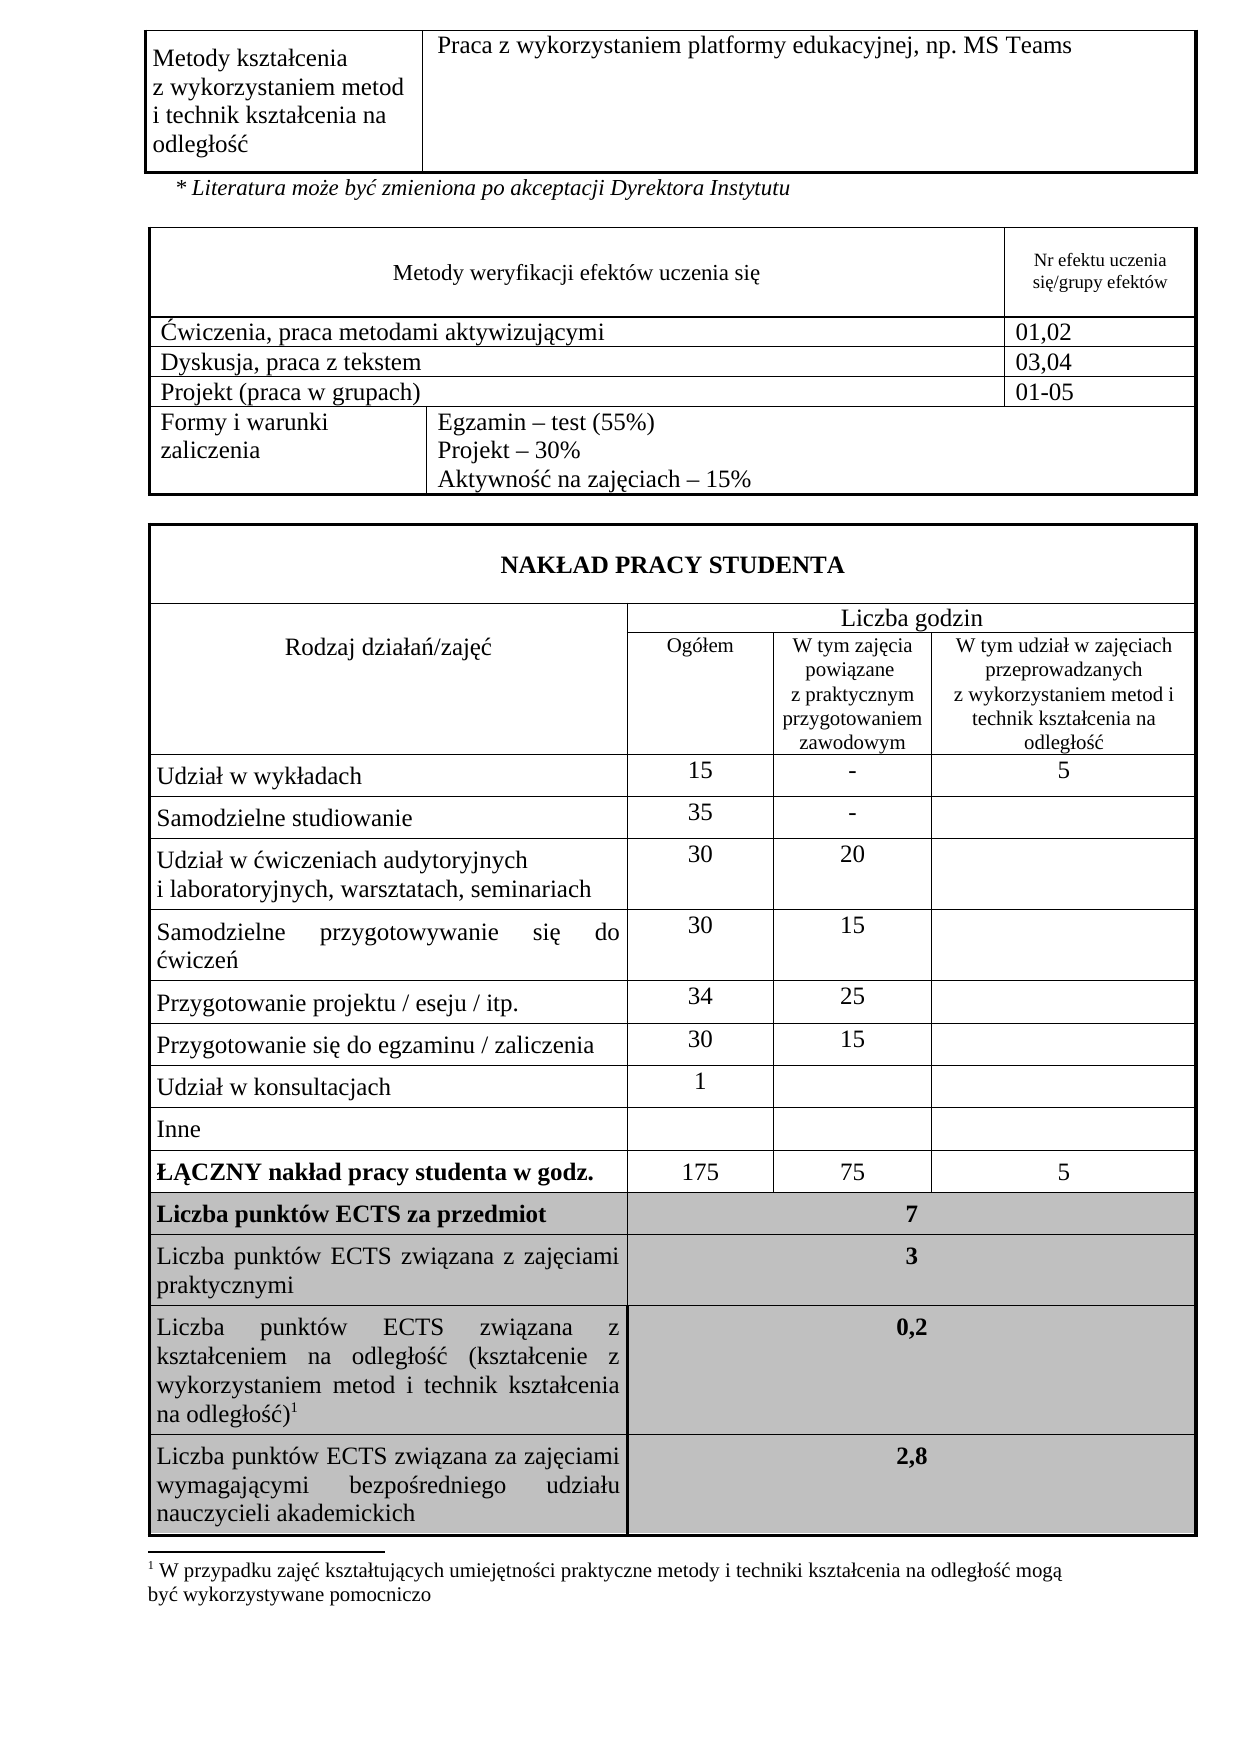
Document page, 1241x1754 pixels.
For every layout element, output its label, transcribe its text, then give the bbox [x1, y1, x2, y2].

table_header NAKŁAD PRACY STUDENTA [151, 526, 1194, 602]
table_cell Praca z wykorzystaniem platformy edukacyjnej, np. MS Teams [423, 31, 1194, 171]
table_cell 75 [774, 1151, 931, 1192]
table_cell 30 [628, 910, 773, 980]
table_cell Samodzielne przygotowywanie się do ćwiczeń [151, 910, 627, 980]
table_cell W tym udział w zajęciach przeprowadzanych z wykorzystaniem metod i technik kształcenia na odległość [932, 633, 1194, 754]
table_cell Metody kształcenia z wykorzystaniem metod i technik kształcenia na odległość [147, 31, 422, 171]
table_cell Formy i warunki zaliczenia [151, 407, 426, 493]
table_cell 34 [628, 981, 773, 1023]
table_cell Dyskusja, praca z tekstem [151, 347, 1004, 376]
table_cell Udział w ćwiczeniach audytoryjnych i laboratoryjnych, warsztatach, seminariach [151, 839, 627, 909]
table_cell 1 [628, 1066, 773, 1107]
table_cell Liczba punktów ECTS związana z kształceniem na odległość (kształcenie z wykorzystaniem metod i technik kształcenia na odległość) [151, 1306, 626, 1434]
table_cell 03,04 [1005, 347, 1194, 376]
table_cell 7 [628, 1193, 1194, 1234]
table_cell [932, 1066, 1194, 1107]
table_cell [774, 1066, 931, 1107]
table_cell [932, 1108, 1194, 1149]
table_cell [932, 839, 1194, 909]
table_cell 0,2 [629, 1306, 1194, 1434]
table_cell W tym zajęcia powiązane z praktycznym przygotowaniem zawodowym [774, 633, 931, 754]
table_cell 25 [774, 981, 931, 1023]
table_cell Liczba punktów ECTS związana z zajęciami praktycznymi [151, 1235, 627, 1305]
table_cell 01-05 [1005, 377, 1194, 406]
table_cell 5 [932, 1151, 1194, 1192]
table_cell Inne [151, 1108, 627, 1149]
table_cell Liczba punktów ECTS związana za zajęciami wymagającymi bezpośredniego udziału nauczycieli akademickich [151, 1435, 626, 1533]
table_cell 30 [628, 839, 773, 909]
table_cell Przygotowanie się do egzaminu / zaliczenia [151, 1024, 627, 1065]
table_cell Egzamin – test (55%) Projekt – 30% Aktywność na zajęciach – 15% [427, 407, 1194, 493]
table_cell - [774, 755, 931, 796]
table_cell 15 [774, 1024, 931, 1065]
table_cell Udział w wykładach [151, 755, 627, 796]
table_cell 15 [774, 910, 931, 980]
table_cell [628, 1108, 773, 1149]
table_cell 5 [932, 755, 1194, 796]
table_cell 2,8 [629, 1435, 1194, 1533]
table_cell Ogółem [628, 633, 773, 754]
table_cell 35 [628, 797, 773, 838]
table_cell [932, 981, 1194, 1023]
table_cell ŁĄCZNY nakład pracy studenta w godz. [151, 1151, 627, 1192]
table_cell 20 [774, 839, 931, 909]
table_cell 175 [628, 1151, 773, 1192]
table_cell Przygotowanie projektu / eseju / itp. [151, 981, 627, 1023]
table_cell - [774, 797, 931, 838]
table_header Nr efektu uczenia się/grupy efektów [1005, 228, 1194, 316]
table_cell Projekt (praca w grupach) [151, 377, 1004, 406]
table_cell 15 [628, 755, 773, 796]
table_cell 30 [628, 1024, 773, 1065]
text * Literatura może być zmieniona po akceptacji Dyrektora Instytutu [174, 174, 1093, 200]
table_header Metody weryfikacji efektów uczenia się [151, 228, 1004, 316]
table_cell [774, 1108, 931, 1149]
table_cell Liczba punktów ECTS za przedmiot [151, 1193, 627, 1234]
table_cell 3 [628, 1235, 1194, 1305]
table_cell [932, 910, 1194, 980]
table_cell Udział w konsultacjach [151, 1066, 627, 1107]
table_cell 01,02 [1005, 318, 1194, 346]
table_cell [932, 797, 1194, 838]
table_cell Liczba godzin [628, 604, 1194, 632]
table_cell Rodzaj działań/zajęć [151, 604, 627, 754]
table_cell [932, 1024, 1194, 1065]
table_cell Ćwiczenia, praca metodami aktywizującymi [151, 318, 1004, 346]
table_cell Samodzielne studiowanie [151, 797, 627, 838]
